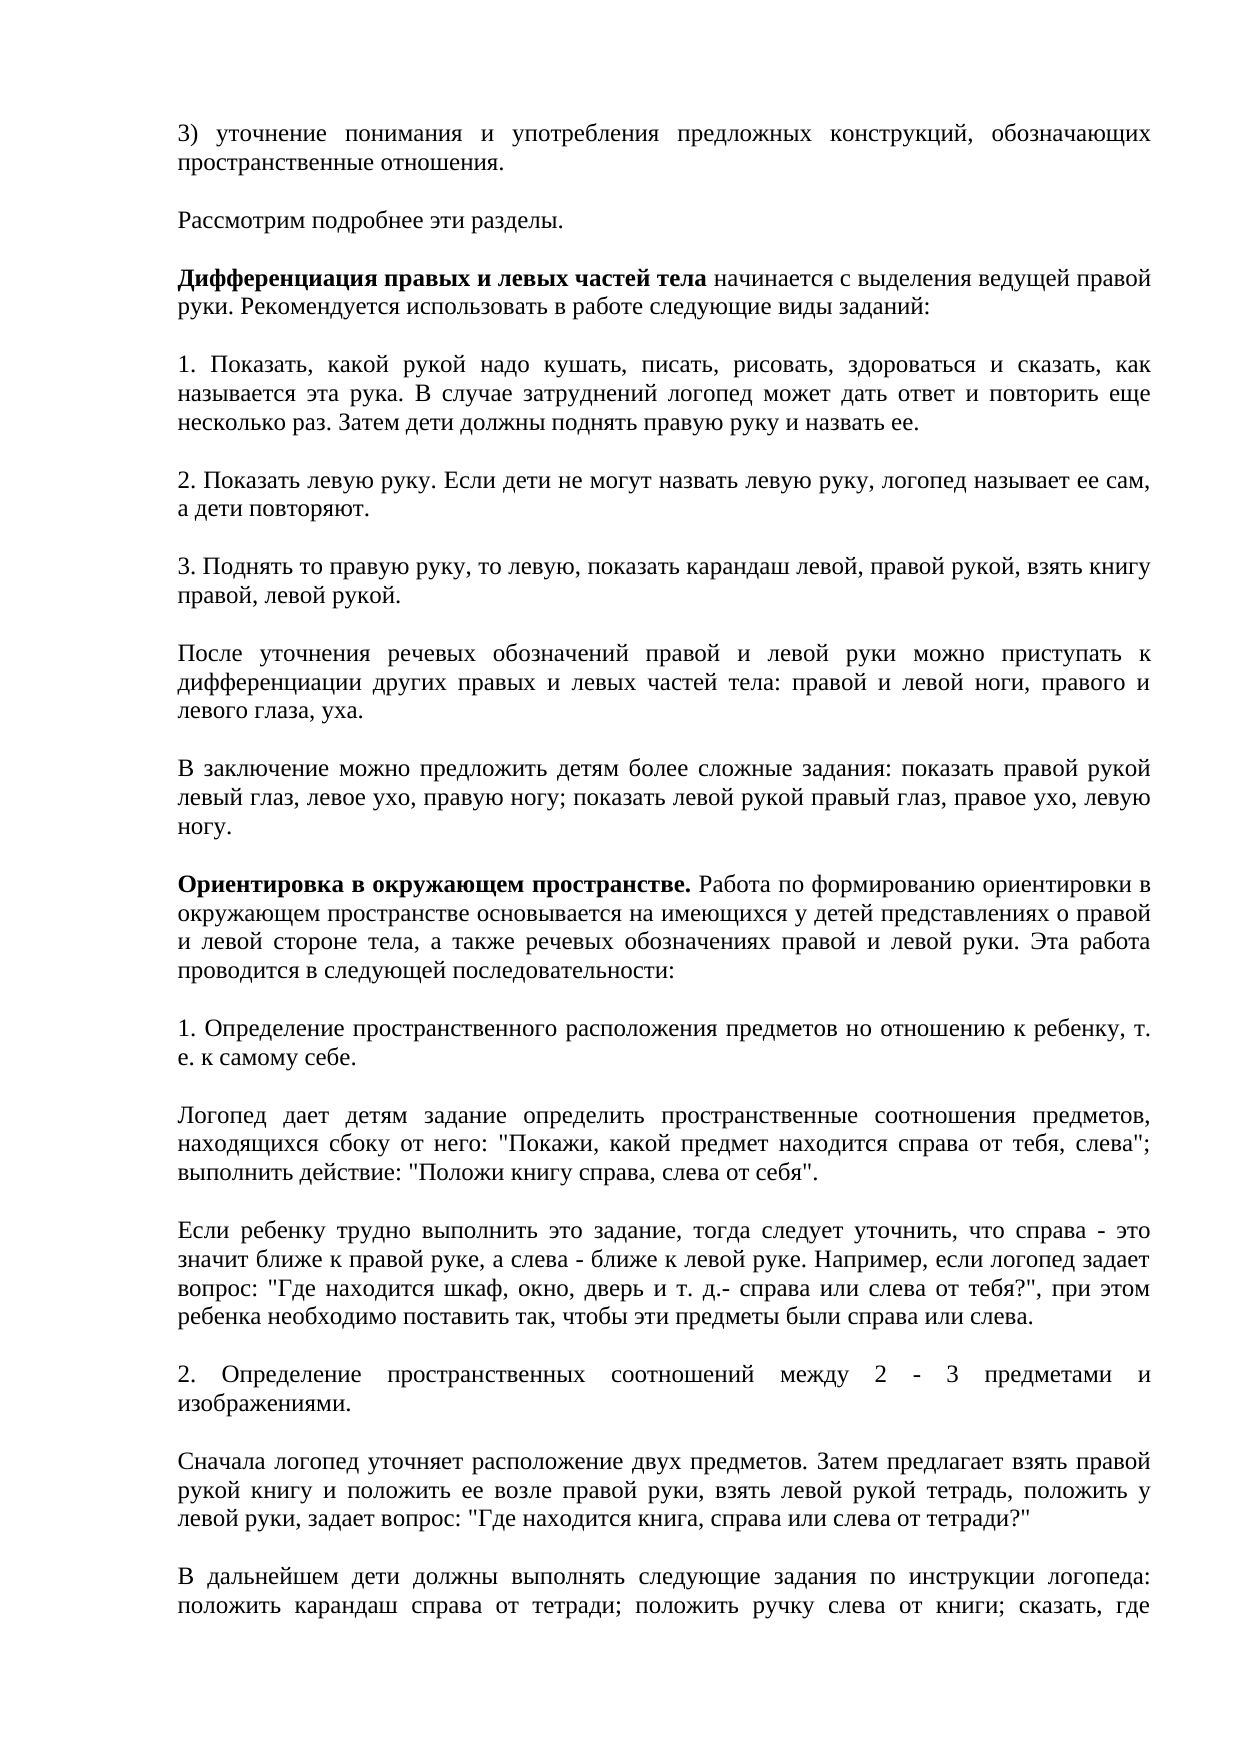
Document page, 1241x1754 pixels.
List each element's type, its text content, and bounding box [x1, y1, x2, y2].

text Логопед дает детям задание определить пространственные соотношения предметов, находящихся сбоку от него: "Покажи, какой предмет находится справа от тебя, слева"; выполнить действие: "Положи книгу справа, слева от себя". [177, 1100, 1152, 1186]
text 3. Поднять то правую руку, то левую, показать карандаш левой, правой рукой, взять книгу правой, левой рукой. [177, 551, 1152, 609]
text Ориентировка в окружающем пространстве. Работа по формированию ориентировки в окружающем пространстве основывается на имеющихся у детей представлениях о правой и левой стороне тела, а также речевых обозначениях правой и левой руки. Эта работа проводится в следующей последовательности: [177, 869, 1152, 984]
text 2. Определение пространственных соотношений между 2 - 3 предметами и изображениями. [177, 1359, 1152, 1417]
text Сначала логопед уточняет расположение двух предметов. Затем предлагает взять правой рукой книгу и положить ее возле правой руки, взять левой рукой тетрадь, положить у левой руки, задает вопрос: "Где находится книга, справа или слева от тетради?" [177, 1446, 1152, 1532]
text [177, 1561, 1152, 1619]
text В заключение можно предложить детям более сложные задания: показать правой рукой левый глаз, левое ухо, правую ногу; показать левой рукой правый глаз, правое ухо, левую ногу. [177, 753, 1152, 840]
text Если ребенку трудно выполнить это задание, тогда следует уточнить, что справа - это значит ближе к правой руке, а слева - ближе к левой руке. Например, если логопед задает вопрос: "Где находится шкаф, окно, дверь и т. д.- справа или слева от тебя?", при этом ребенка необходимо поставить так, чтобы эти предметы были справа или слева. [177, 1215, 1152, 1330]
text 2. Показать левую руку. Если дети не могут назвать левую руку, логопед называет ее сам, а дети повторяют. [177, 465, 1152, 522]
text 1. Показать, какой рукой надо кушать, писать, рисовать, здороваться и сказать, как называется эта рука. В случае затруднений логопед может дать ответ и повторить еще несколько раз. Затем дети должны поднять правую руку и назвать ее. [177, 349, 1152, 436]
text 1. Определение пространственного расположения предметов но отношению к ребенку, т. е. к самому себе. [177, 1013, 1152, 1071]
text После уточнения речевых обозначений правой и левой руки можно приступать к дифференциации других правых и левых частей тела: правой и левой ноги, правого и левого глаза, уха. [177, 638, 1152, 724]
text Дифференциация правых и левых частей тела начинается с выделения ведущей правой руки. Рекомендуется использовать в работе следующие виды заданий: [177, 263, 1152, 320]
text 3) уточнение понимания и употребления предложных конструкций, обозначающих пространственные отношения. [177, 118, 1152, 176]
text Рассмотрим подробнее эти разделы. [177, 205, 1152, 233]
